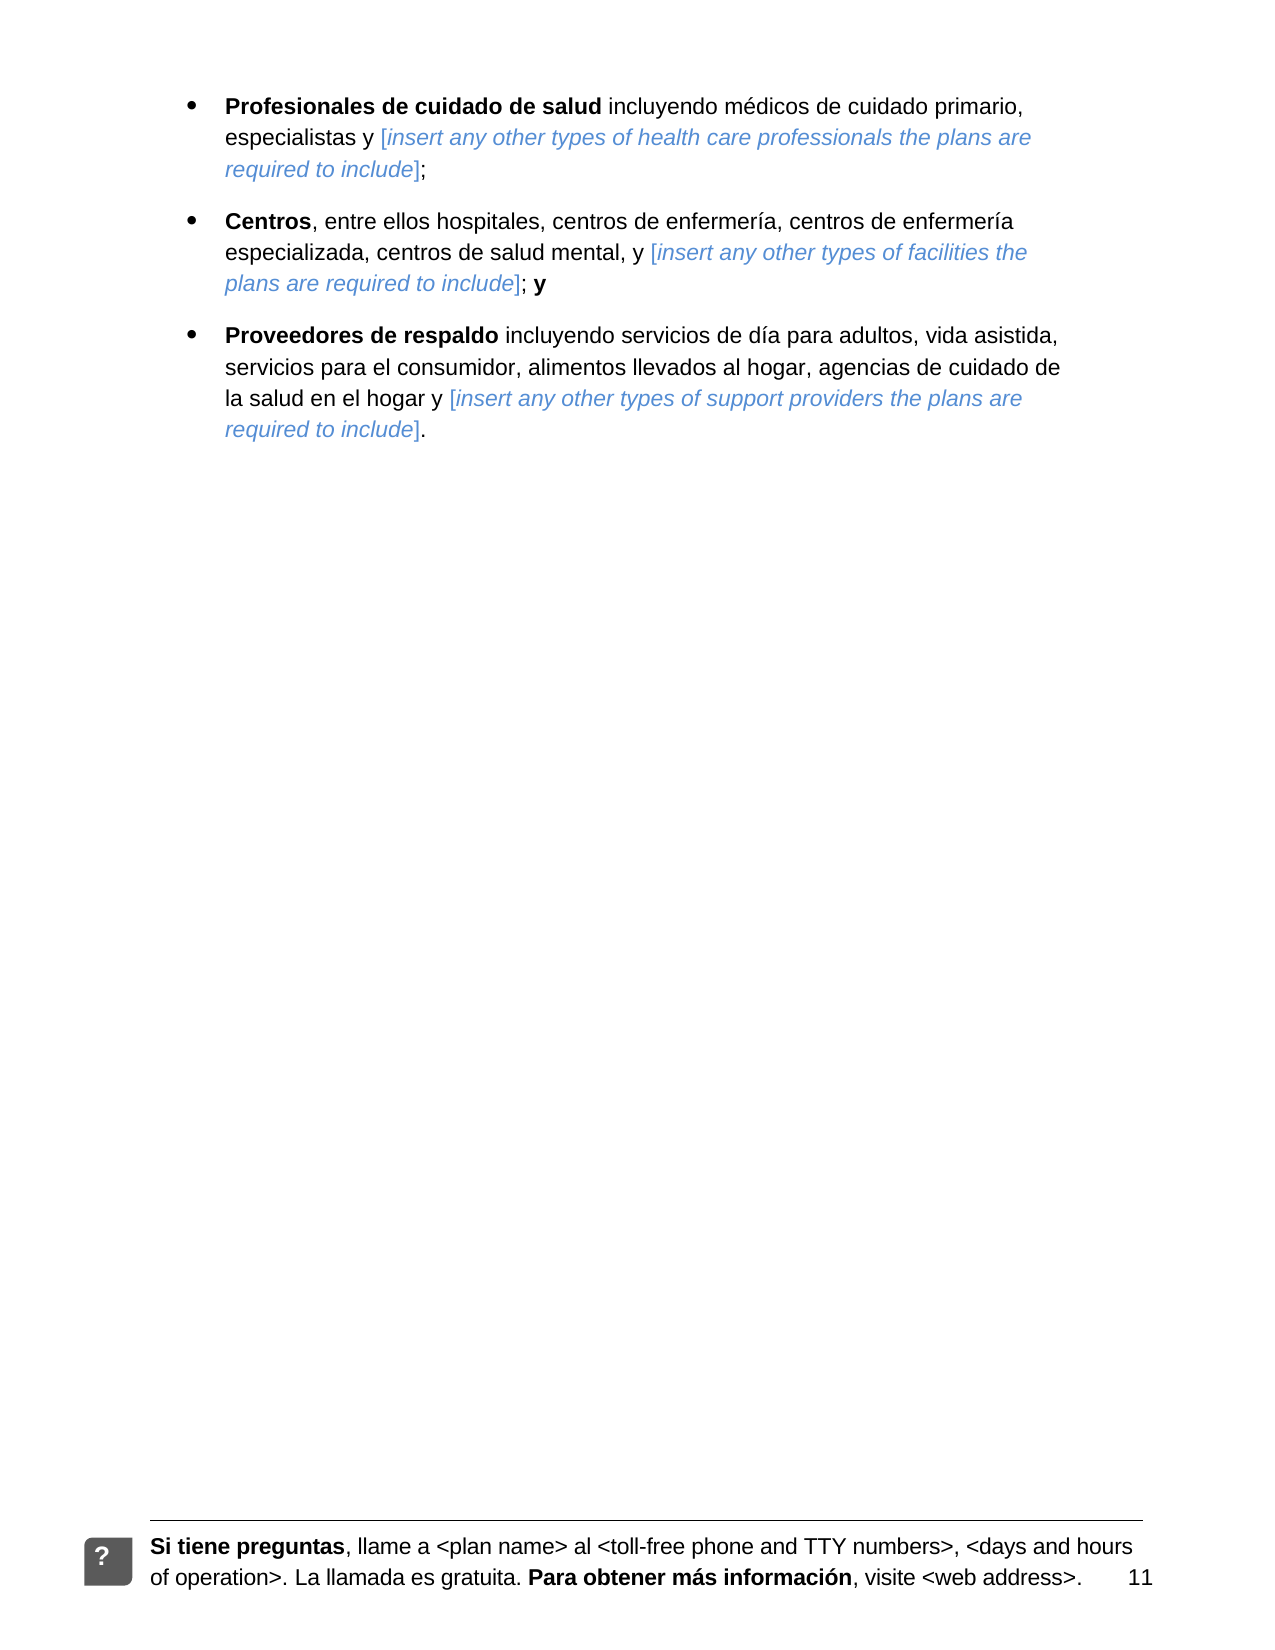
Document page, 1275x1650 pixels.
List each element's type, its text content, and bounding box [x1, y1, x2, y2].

list Proveedores de respaldo incluyendo servicios de día para adultos, vida asistida, servicios para el consumidor, alimentos llevados al hogar, agencias de cuidado de la salud en el hogar y [insert any other types of support providers the plans are required to include]. [187, 319, 1068, 444]
list Profesionales de cuidado de salud incluyendo médicos de cuidado primario, especialistas y [insert any other types of health care professionals the plans are required to include]; [187, 89, 1068, 183]
list Centros, entre ellos hospitales, centros de enfermería, centros de enfermería especializada, centros de salud mental, y [insert any other types of facilities the plans are required to include]; y [187, 204, 1068, 298]
